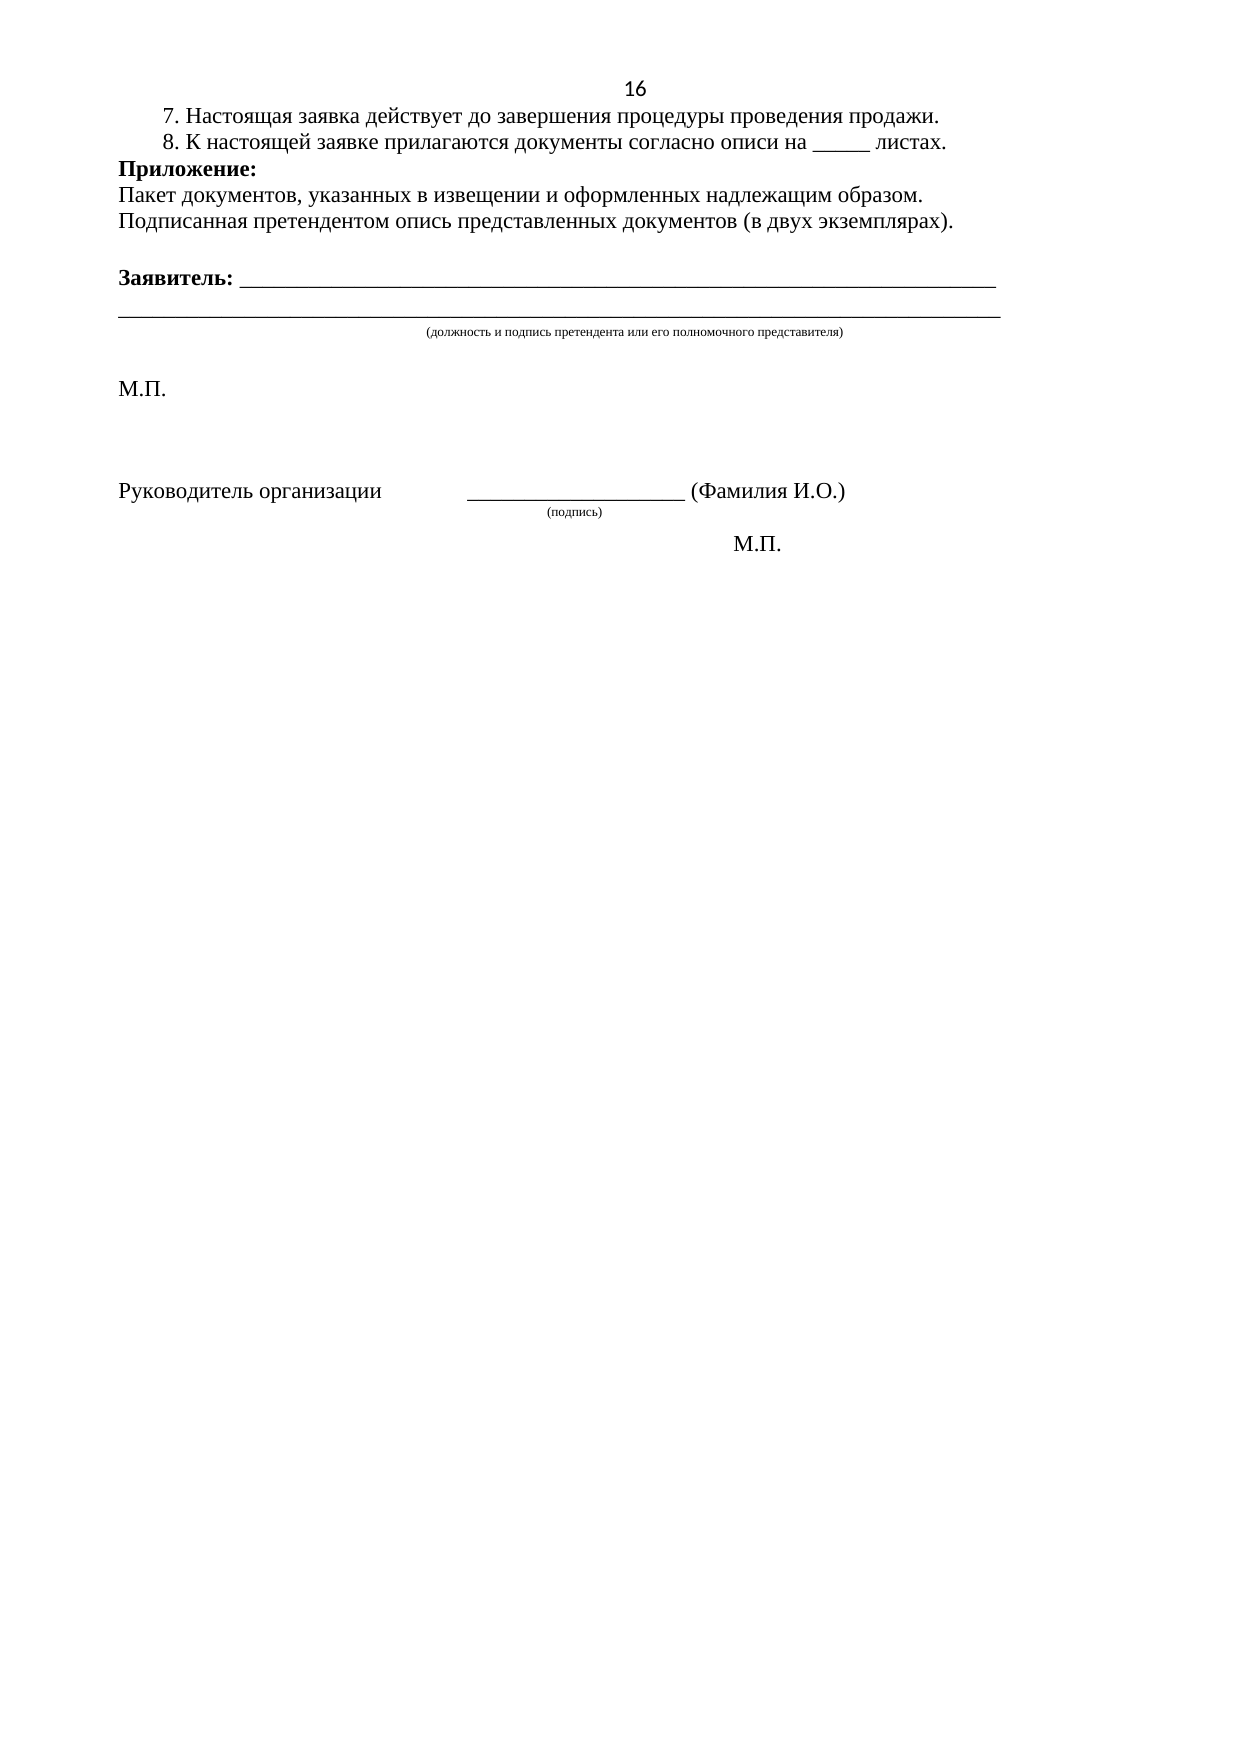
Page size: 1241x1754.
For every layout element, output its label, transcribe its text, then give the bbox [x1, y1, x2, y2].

text Приложение: [118, 154, 1152, 181]
text (подпись) [118, 504, 1152, 530]
text 8. К настоящей заявке прилагаются документы согласно описи на _____ листах. [118, 128, 1152, 154]
text М.П. [118, 375, 1152, 402]
text (должность и подпись претендента или его полномочного представителя) [118, 324, 1152, 351]
text Пакет документов, указанных в извещении и оформленных надлежащим образом. [118, 181, 1152, 207]
text Руководитель организации ___________________ (Фамилия И.О.) [118, 477, 1152, 504]
text М.П. [118, 530, 1152, 556]
text Заявитель: __________________________________________________________________ [118, 264, 1152, 290]
text 7. Настоящая заявка действует до завершения процедуры проведения продажи. [118, 102, 1152, 128]
text Подписанная претендентом опись представленных документов (в двух экземплярах). [118, 207, 1152, 234]
text _____________________________________________________________________________ [118, 294, 1152, 320]
